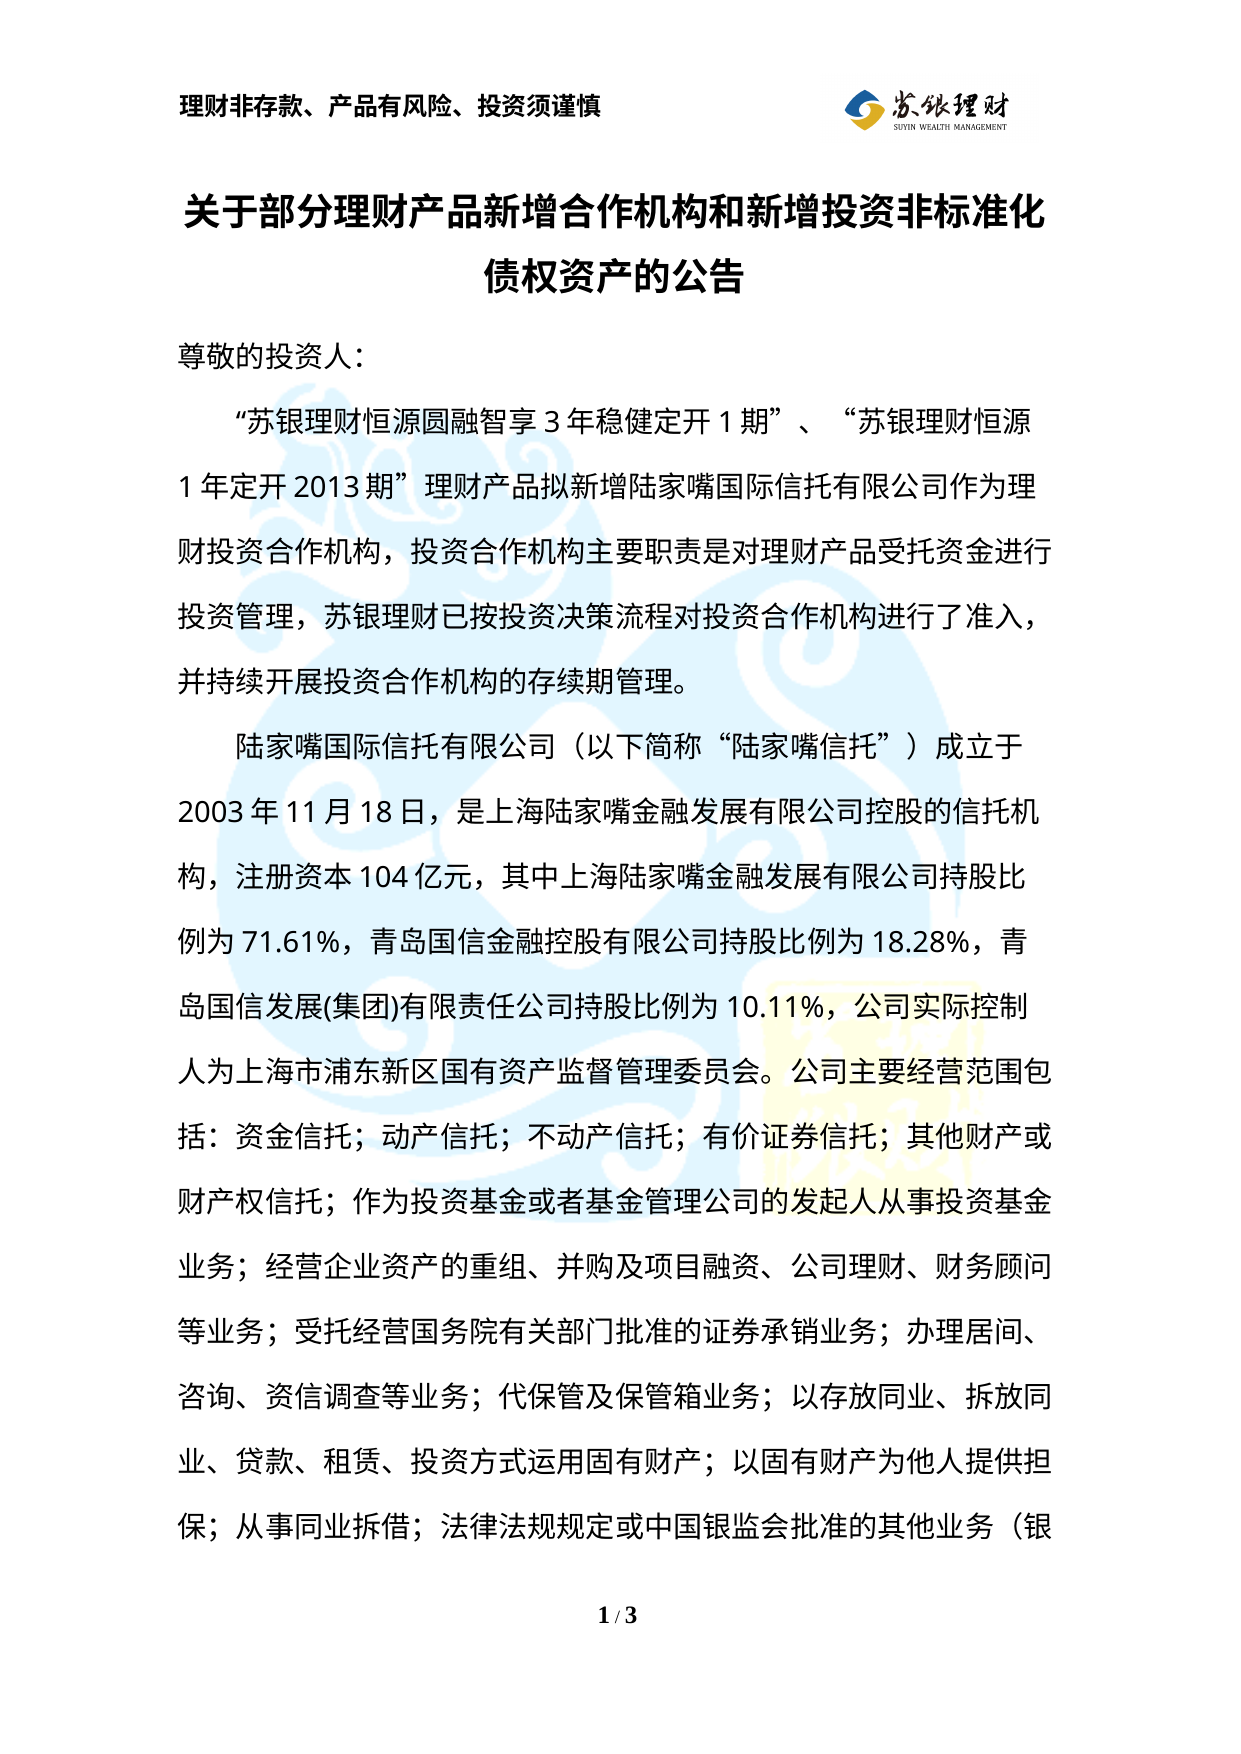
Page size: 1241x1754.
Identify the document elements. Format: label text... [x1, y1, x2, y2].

text 关于部分理财产品新增合作机构和新增投资非标准化债权资产的公告 [177, 176, 1053, 306]
text “苏银理财恒源圆融智享3年稳健定开1期”、“苏银理财恒源1年定开2013期”理财产品拟新增陆家嘴国际信托有限公司作为理财投资合作机构，投资合作机构主要职责是对理财产品受托资金进行投资管理，苏银理财已按投资决策流程对投资合作机构进行了准入，并持续开展投资合作机构的存续期管理。 [177, 388, 1053, 713]
picture [820, 73, 1039, 143]
text 尊敬的投资人： [177, 323, 1053, 388]
